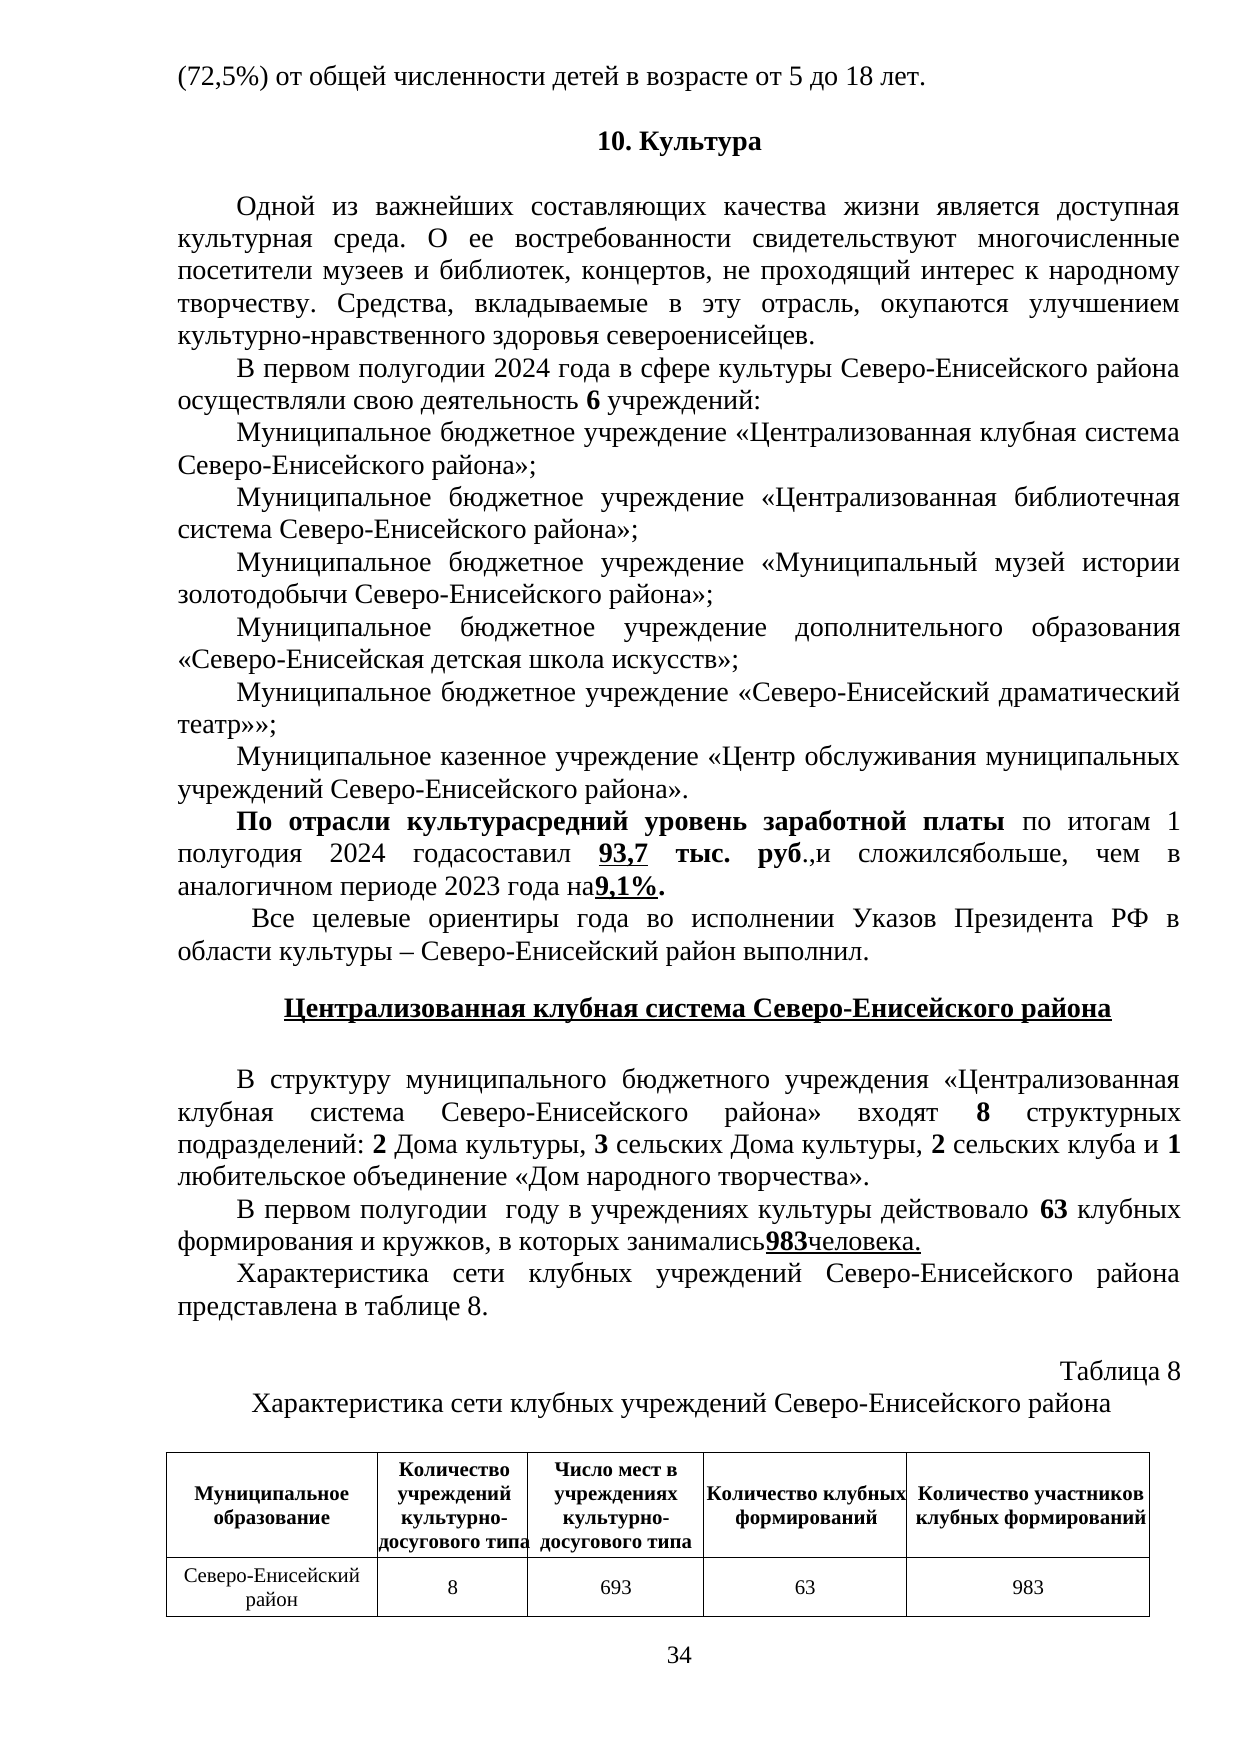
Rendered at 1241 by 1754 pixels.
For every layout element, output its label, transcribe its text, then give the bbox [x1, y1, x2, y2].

text Все целевые ориентиры года во исполнении Указов Президента РФ в области культуры – Северо-Енисейский район выполнил. [177, 901, 1181, 966]
text Муниципальное бюджетное учреждение «Централизованная клубная система Северо-Енисейского района»; [177, 415, 1181, 480]
text 10. Культура [177, 124, 1181, 156]
table_cell 983 [907, 1558, 1149, 1616]
table_header Количество участников клубных формирований [907, 1453, 1149, 1557]
text Муниципальное бюджетное учреждение «Северо-Енисейский драматический театр»»; [177, 674, 1181, 739]
table_cell 693 [528, 1558, 703, 1616]
table_header Муниципальное образование [167, 1453, 377, 1557]
table_cell 63 [704, 1558, 906, 1616]
text Муниципальное бюджетное учреждение «Муниципальный музей истории золотодобычи Северо-Енисейского района»; [177, 545, 1181, 610]
table_header Количество учреждений культурно-досугового типа [378, 1453, 527, 1557]
list По отрасли культурасредний уровень заработной платы по итогам 1 полугодия 2024 годасоставил 93,7 тыс. руб.,и сложилсябольше, чем в аналогичном периоде 2023 года на9,1%. [177, 804, 1181, 901]
table_header Количество клубных формирований [704, 1453, 906, 1557]
text Муниципальное бюджетное учреждение дополнительного образования «Северо-Енисейская детская школа искусств»; [177, 610, 1181, 674]
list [177, 59, 1181, 91]
table_cell 8 [378, 1558, 527, 1616]
subtitle Централизованная клубная система Северо-Енисейского района [215, 991, 1181, 1023]
table_cell Северо-Енисейский район [167, 1558, 377, 1616]
text Одной из важнейших составляющих качества жизни является доступная культурная среда. О ее востребованности свидетельствуют многочисленные посетители музеев и библиотек, концертов, не проходящий интерес к народному творчеству. Средства, вкладываемые в эту отрасль, окупаются улучшением культурно-нравственного здоровья североенисейцев. [177, 189, 1181, 351]
text Муниципальное бюджетное учреждение «Централизованная библиотечная система Северо-Енисейского района»; [177, 480, 1181, 545]
text Характеристика сети клубных учреждений Северо-Енисейского района представлена в таблице 8. [177, 1257, 1181, 1321]
text В первом полугодии 2024 года в сфере культуры Северо-Енисейского района осуществляли свою деятельность 6 учреждений: [177, 351, 1181, 415]
text В первом полугодии году в учреждениях культуры действовало 63 клубных формирования и кружков, в которых занимались983человека. [177, 1192, 1181, 1257]
text Таблица 8 [177, 1354, 1181, 1386]
text В структуру муниципального бюджетного учреждения «Централизованная клубная система Северо-Енисейского района» входят 8 структурных подразделений: 2 Дома культуры, 3 сельских Дома культуры, 2 сельских клуба и 1 любительское объединение «Дом народного творчества». [177, 1062, 1181, 1192]
text Характеристика сети клубных учреждений Северо-Енисейского района [177, 1386, 1181, 1418]
text Муниципальное казенное учреждение «Центр обслуживания муниципальных учреждений Северо-Енисейского района». [177, 739, 1181, 804]
table_header Число мест в учреждениях культурно-досугового типа [528, 1453, 703, 1557]
